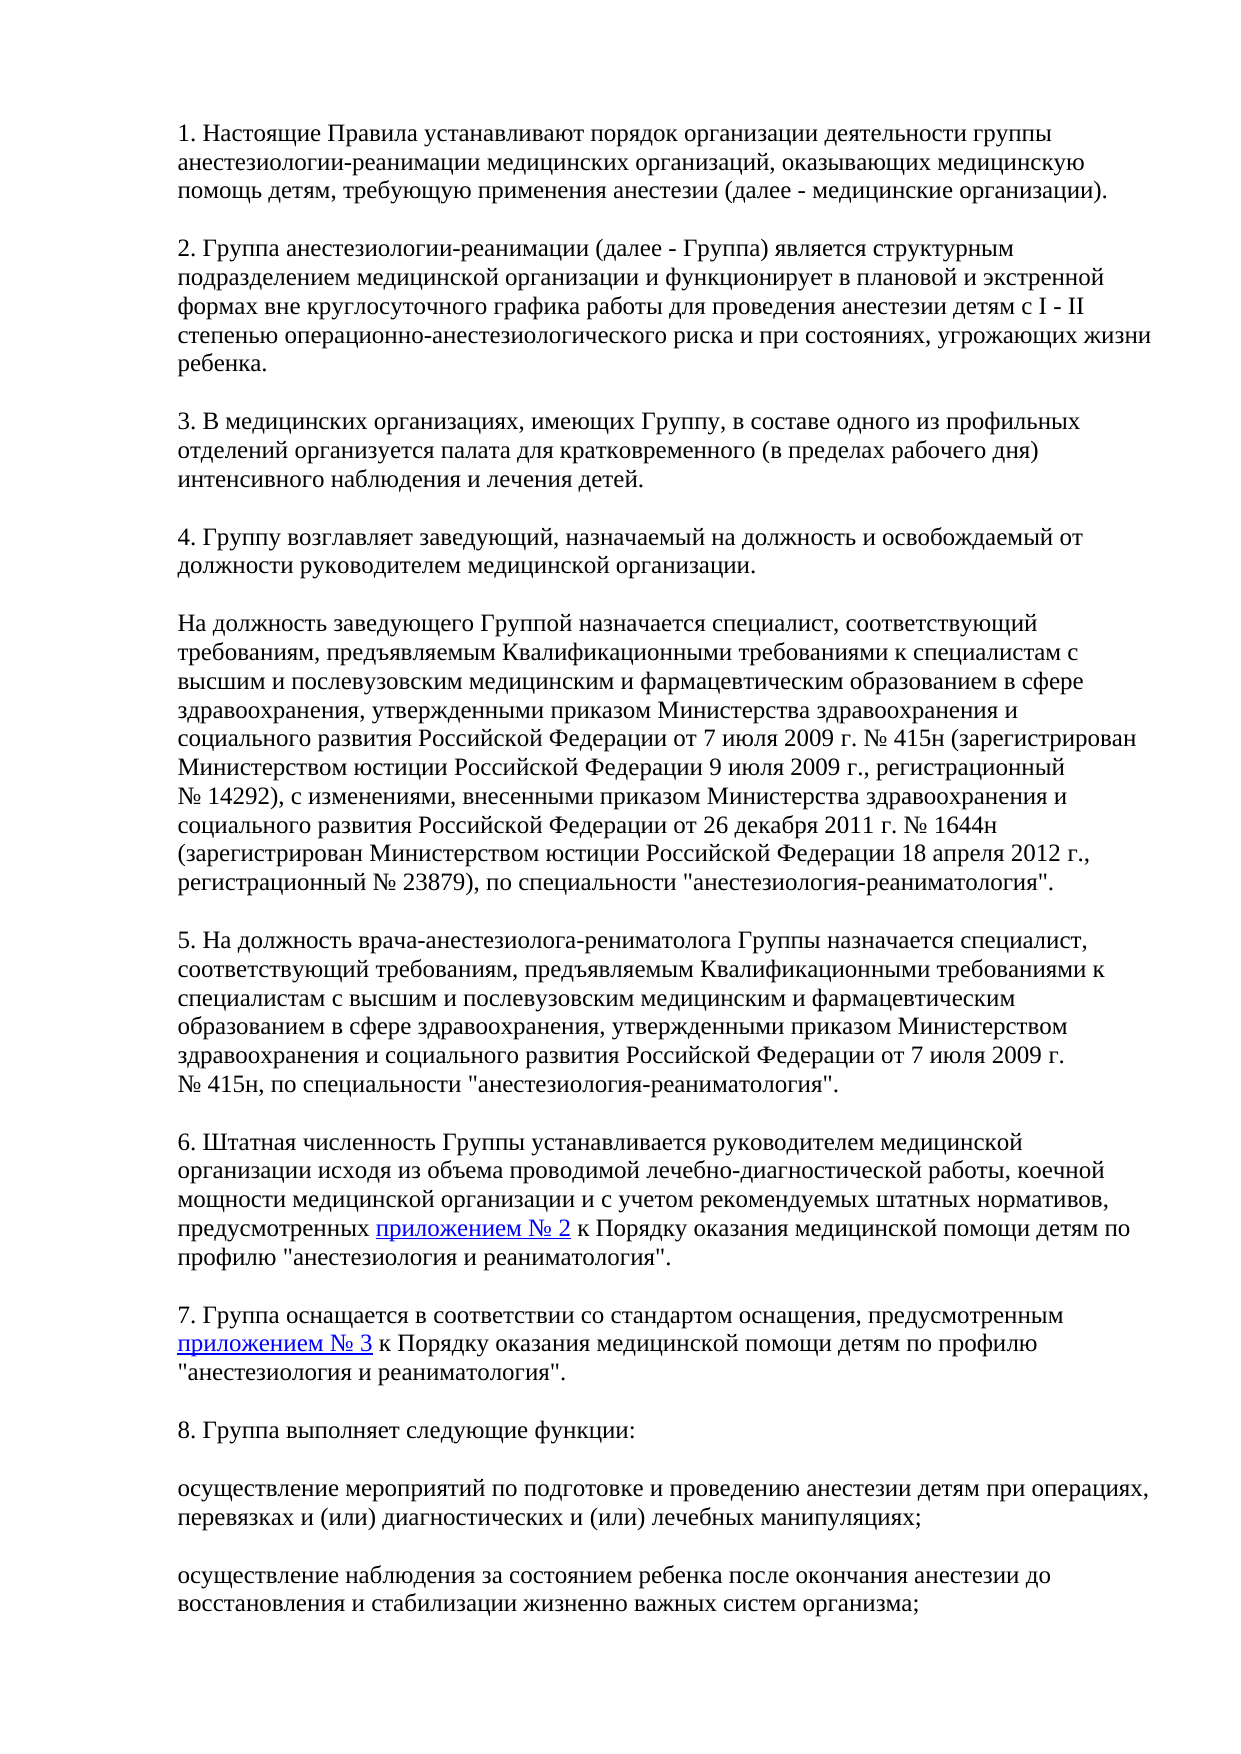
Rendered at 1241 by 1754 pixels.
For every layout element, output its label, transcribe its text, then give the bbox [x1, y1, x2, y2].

text 2. Группа анестезиологии-реанимации (далее - Группа) является структурным подразделением медицинской организации и функционирует в плановой и экстренной формах вне круглосуточного графика работы для проведения анестезии детям с I - II степенью операционно-анестезиологического риска и при состояниях, угрожающих жизни ребенка. [177, 233, 1152, 377]
text осуществление наблюдения за состоянием ребенка после окончания анестезии до восстановления и стабилизации жизненно важных систем организма; [177, 1560, 1152, 1617]
text 8. Группа выполняет следующие функции: [177, 1415, 1152, 1444]
text 7. Группа оснащается в соответствии со стандартом оснащения, предусмотренным приложением № 3 к Порядку оказания медицинской помощи детям по профилю "анестезиология и реаниматология". [177, 1300, 1152, 1386]
text 1. Настоящие Правила устанавливают порядок организации деятельности группы анестезиологии-реанимации медицинских организаций, оказывающих медицинскую помощь детям, требующую применения анестезии (далее - медицинские организации). [177, 118, 1152, 204]
text На должность заведующего Группой назначается специалист, соответствующий требованиям, предъявляемым Квалификационными требованиями к специалистам с высшим и послевузовским медицинским и фармацевтическим образованием в сфере здравоохранения, утвержденными приказом Министерства здравоохранения и социального развития Российской Федерации от 7 июля 2009 г. № 415н (зарегистрирован Министерством юстиции Российской Федерации 9 июля 2009 г., регистрационный № 14292), с изменениями, внесенными приказом Министерства здравоохранения и социального развития Российской Федерации от 26 декабря 2011 г. № 1644н (зарегистрирован Министерством юстиции Российской Федерации 18 апреля 2012 г., регистрационный № 23879), по специальности "анестезиология-реаниматология". [177, 608, 1152, 896]
text 6. Штатная численность Группы устанавливается руководителем медицинской организации исходя из объема проводимой лечебно-диагностической работы, коечной мощности медицинской организации и с учетом рекомендуемых штатных нормативов, предусмотренных приложением № 2 к Порядку оказания медицинской помощи детям по профилю "анестезиология и реаниматология". [177, 1127, 1152, 1271]
text 3. В медицинских организациях, имеющих Группу, в составе одного из профильных отделений организуется палата для кратковременного (в пределах рабочего дня) интенсивного наблюдения и лечения детей. [177, 406, 1152, 493]
text осуществление мероприятий по подготовке и проведению анестезии детям при операциях, перевязках и (или) диагностических и (или) лечебных манипуляциях; [177, 1473, 1152, 1531]
text 5. На должность врача-анестезиолога-рениматолога Группы назначается специалист, соответствующий требованиям, предъявляемым Квалификационными требованиями к специалистам с высшим и послевузовским медицинским и фармацевтическим образованием в сфере здравоохранения, утвержденными приказом Министерством здравоохранения и социального развития Российской Федерации от 7 июля 2009 г. № 415н, по специальности "анестезиология-реаниматология". [177, 925, 1152, 1098]
text 4. Группу возглавляет заведующий, назначаемый на должность и освобождаемый от должности руководителем медицинской организации. [177, 522, 1152, 579]
